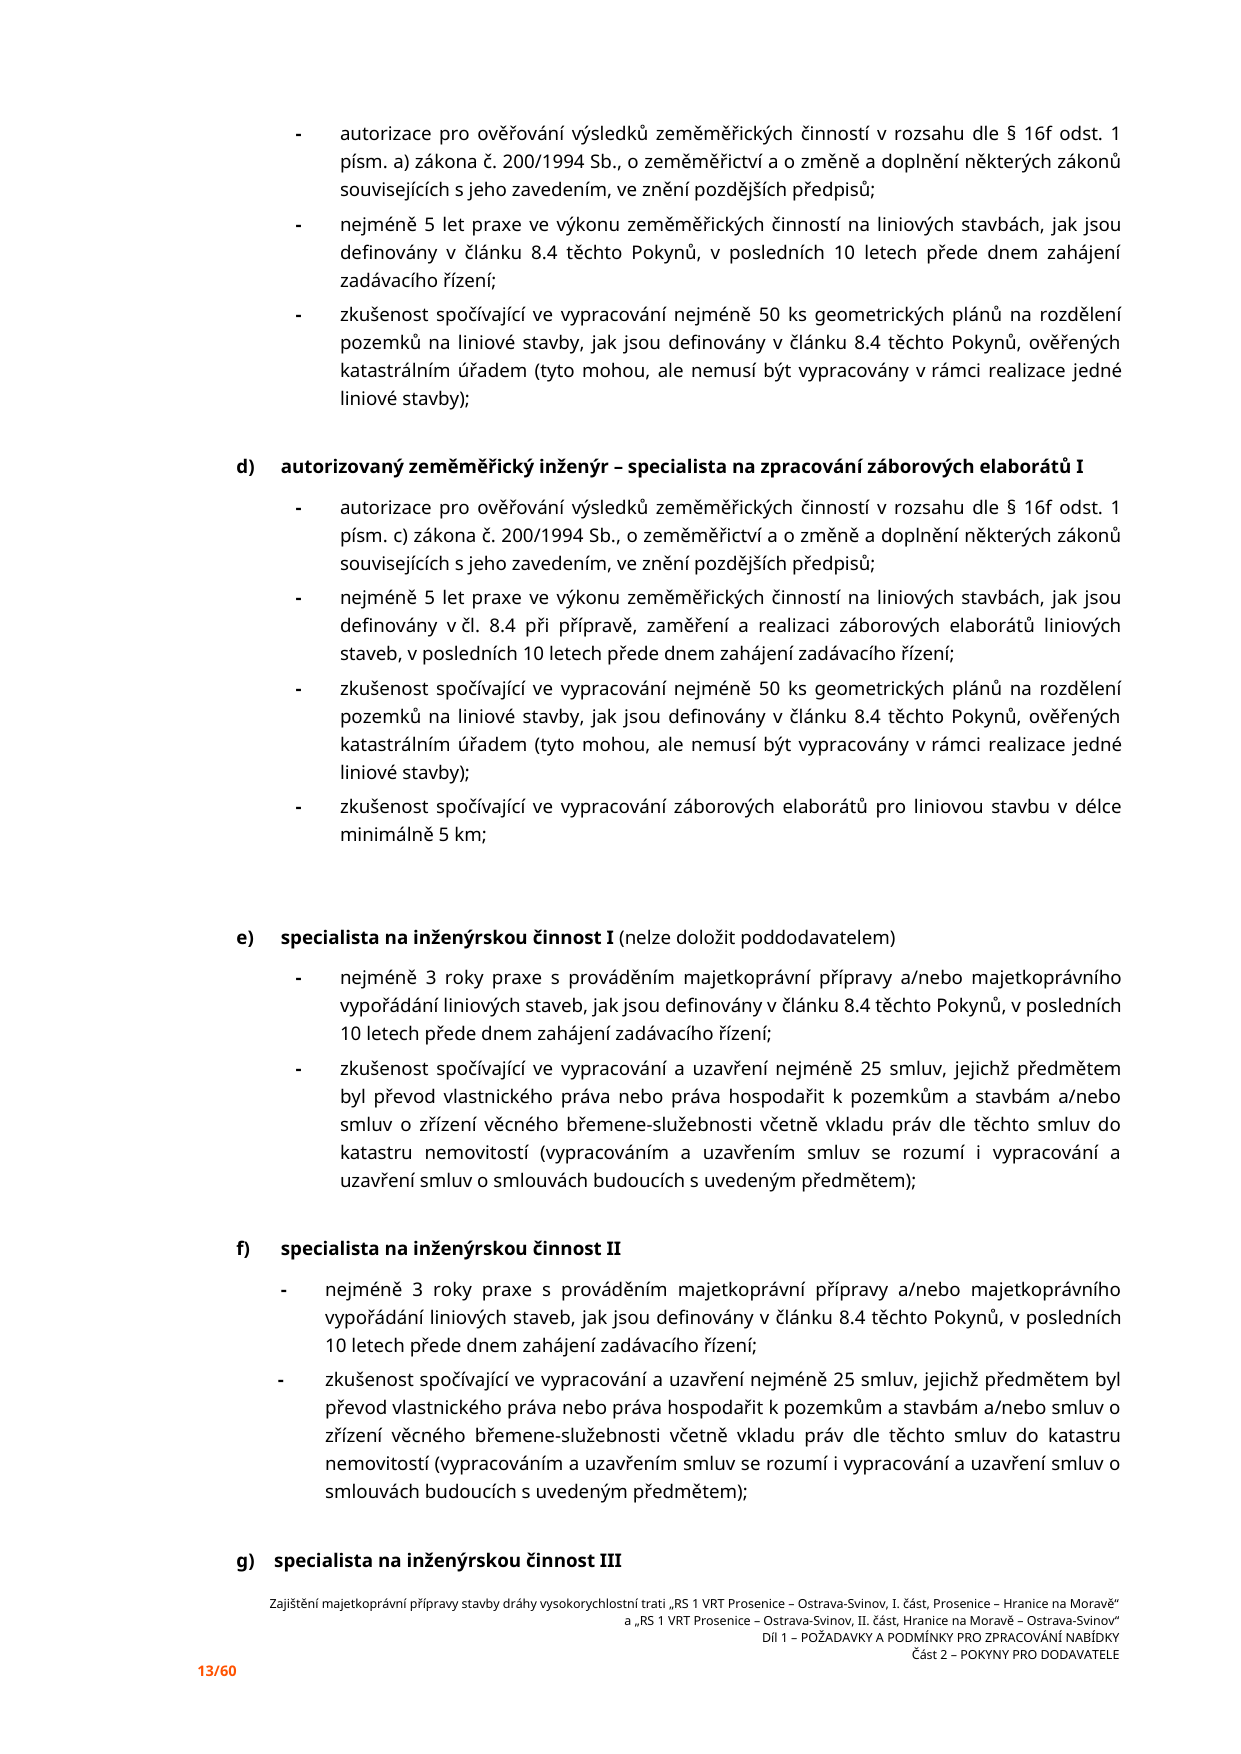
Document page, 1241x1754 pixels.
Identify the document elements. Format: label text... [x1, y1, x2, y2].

text zkušenost spočívající ve vypracování nejméně 50 ks geometrických plánů na rozdělení pozemků na liniové stavby, jak jsou definovány v článku 8.4 těchto Pokynů, ověřených katastrálním úřadem (tyto mohou, ale nemusí být vypracovány v rámci realizace jedné liniové stavby); [295, 301, 1122, 411]
list specialista na inženýrskou činnost II [236, 1236, 1122, 1261]
text zkušenost spočívající ve vypracování záborových elaborátů pro liniovou stavbu v délce minimálně 5 km; [295, 793, 1122, 847]
text zkušenost spočívající ve vypracování nejméně 50 ks geometrických plánů na rozdělení pozemků na liniové stavby, jak jsou definovány v článku 8.4 těchto Pokynů, ověřených katastrálním úřadem (tyto mohou, ale nemusí být vypracovány v rámci realizace jedné liniové stavby); [295, 675, 1122, 784]
list specialista na inženýrskou činnost I (nelze doložit poddodavatelem) [236, 924, 1122, 950]
text nejméně 5 let praxe ve výkonu zeměměřických činností na liniových stavbách, jak jsou definovány v čl. 8.4 při přípravě, zaměření a realizaci záborových elaborátů liniových staveb, v posledních 10 letech přede dnem zahájení zadávacího řízení; [295, 585, 1122, 666]
text autorizace pro ověřování výsledků zeměměřických činností v rozsahu dle § 16f odst. 1 písm. c) zákona č. 200/1994 Sb., o zeměměřictví a o změně a doplnění některých zákonů souvisejících s jeho zavedením, ve znění pozdějších předpisů; [295, 494, 1122, 576]
text nejméně 5 let praxe ve výkonu zeměměřických činností na liniových stavbách, jak jsou definovány v článku 8.4 těchto Pokynů, v posledních 10 letech přede dnem zahájení zadávacího řízení; [295, 211, 1122, 292]
text g) specialista na inženýrskou činnost III [236, 1547, 1122, 1573]
list autorizovaný zeměměřický inženýr – specialista na zpracování záborových elaborátů I [236, 454, 1122, 479]
text autorizace pro ověřování výsledků zeměměřických činností v rozsahu dle § 16f odst. 1 písm. a) zákona č. 200/1994 Sb., o zeměměřictví a o změně a doplnění některých zákonů souvisejících s jeho zavedením, ve znění pozdějších předpisů; [295, 121, 1122, 202]
